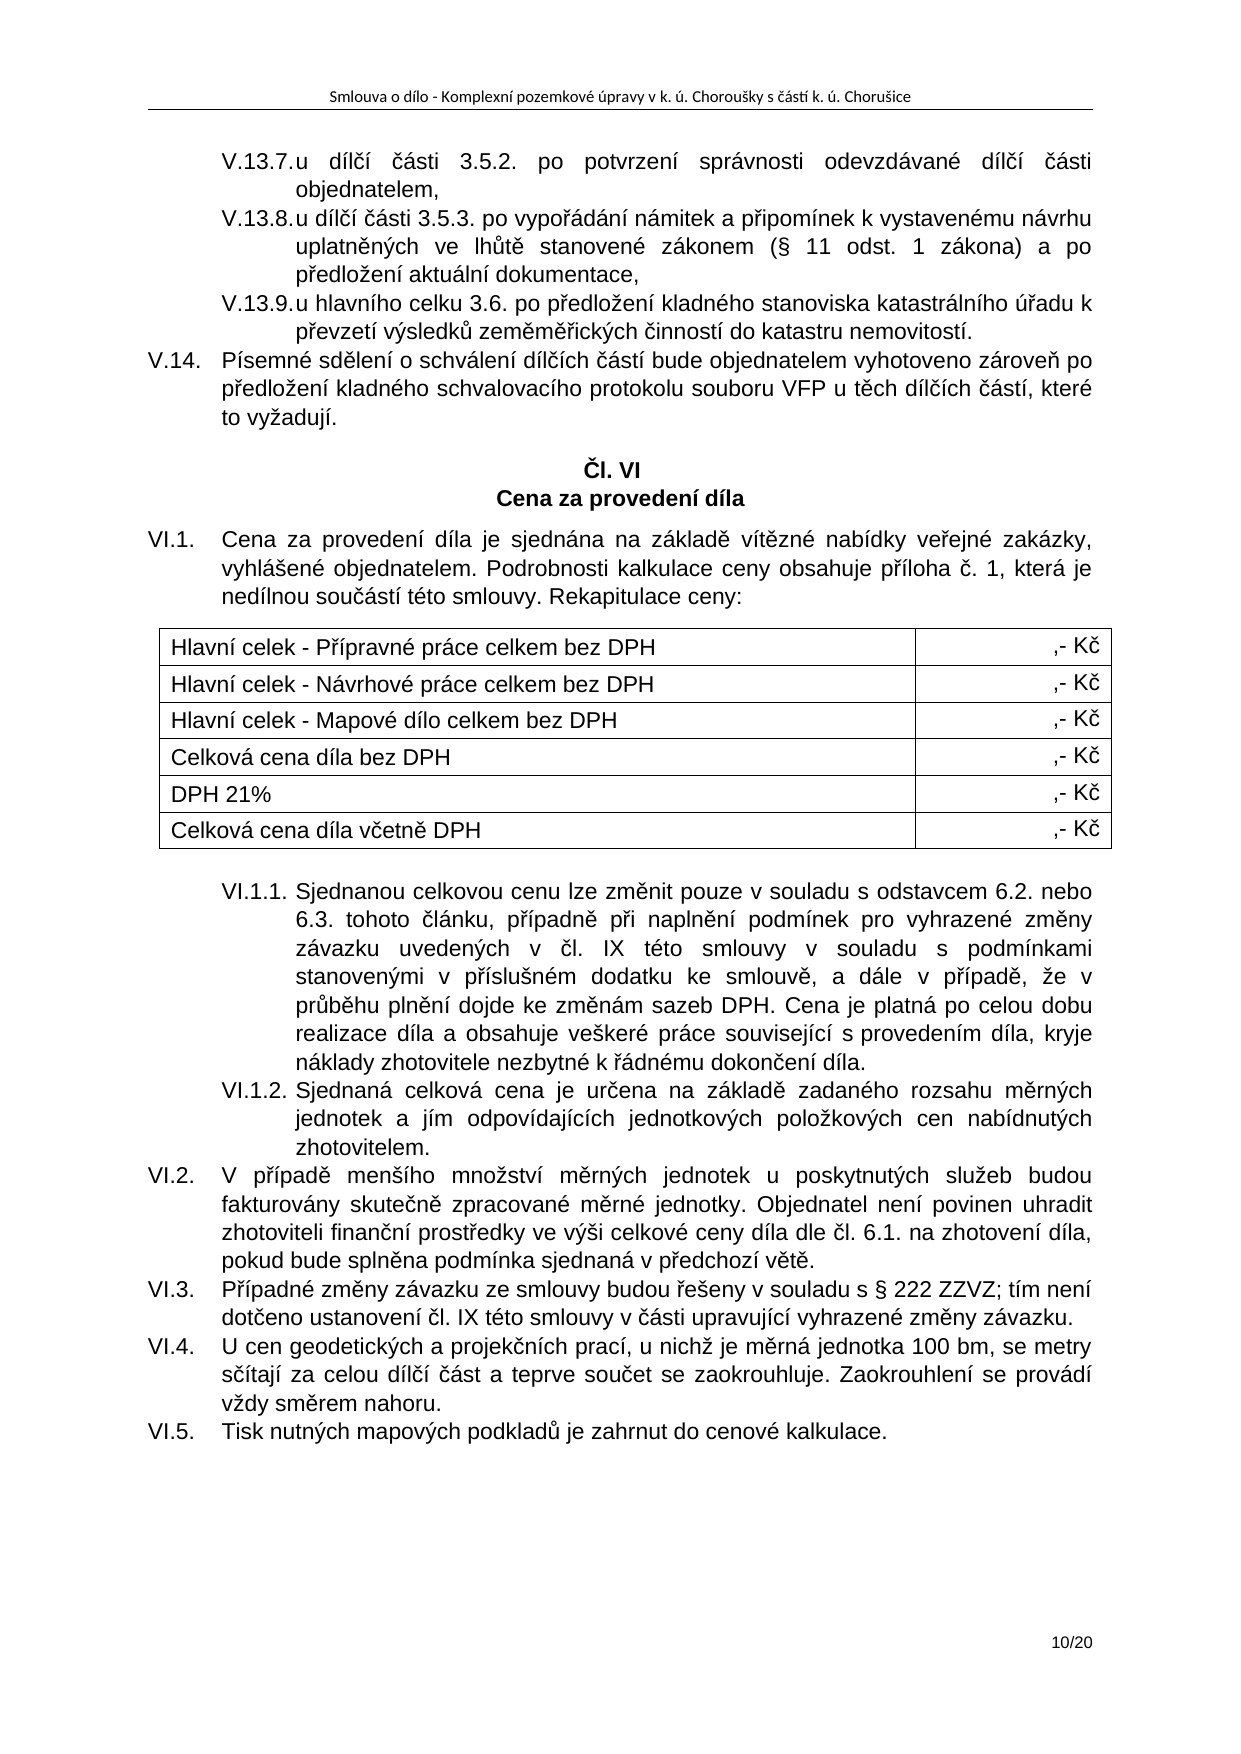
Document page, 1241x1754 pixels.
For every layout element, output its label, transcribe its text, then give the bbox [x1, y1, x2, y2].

text Sjednanou celkovou cenu lze změnit pouze v souladu s odstavcem 6.2. nebo 6.3. tohoto článku, případně při naplnění podmínek pro vyhrazené změny závazku uvedených v čl. IX této smlouvy v souladu s podmínkami stanovenými v příslušném dodatku ke smlouvě, a dále v případě, že v průběhu plnění dojde ke změnám sazeb DPH. Cena je platná po celou dobu realizace díla a obsahuje veškeré práce související s provedením díla, kryje náklady zhotovitele nezbytné k řádnému dokončení díla. [221, 878, 1093, 1075]
table_cell DPH 21% [160, 776, 915, 812]
text u dílčí části 3.5.2. po potvrzení správnosti odevzdávané dílčí části objednatelem, [221, 148, 1093, 202]
text Cena za provedení díla [148, 457, 1093, 512]
list Tisk nutných mapových podkladů je zahrnut do cenové kalkulace. [148, 1418, 1093, 1444]
table_cell Hlavní celek - Návrhové práce celkem bez DPH [160, 666, 915, 702]
list V případě menšího množství měrných jednotek u poskytnutých služeb budou fakturovány skutečně zpracované měrné jednotky. Objednatel není povinen uhradit zhotoviteli finanční prostředky ve výši celkové ceny díla dle čl. 6.1. na zhotovení díla, pokud bude splněna podmínka sjednaná v předchozí větě. [148, 1162, 1093, 1274]
table_header Hlavní celek - Přípravné práce celkem bez DPH [160, 629, 915, 665]
list U cen geodetických a projekčních prací, u nichž je měrná jednotka 100 bm, se metry sčítají za celou dílčí část a teprve součet se zaokrouhluje. Zaokrouhlení se provádí vždy směrem nahoru. [148, 1333, 1093, 1416]
table_cell ,- Kč [916, 776, 1111, 812]
table_cell ,- Kč [916, 813, 1111, 848]
table_header ,- Kč [916, 629, 1111, 665]
text u dílčí části 3.5.3. po vypořádání námitek a připomínek k vystavenému návrhu uplatněných ve lhůtě stanovené zákonem (§ 11 odst. 1 zákona) a po předložení aktuální dokumentace, [221, 204, 1093, 288]
table_cell Celková cena díla včetně DPH [160, 813, 915, 848]
text u hlavního celku 3.6. po předložení kladného stanoviska katastrálního úřadu k převzetí výsledků zeměměřických činností do katastru nemovitostí. [221, 290, 1093, 344]
table_cell ,- Kč [916, 739, 1111, 775]
table_cell Celková cena díla bez DPH [160, 739, 915, 775]
list Případné změny závazku ze smlouvy budou řešeny v souladu s § 222 ZZVZ; tím není dotčeno ustanovení čl. IX této smlouvy v části upravující vyhrazené změny závazku. [148, 1276, 1093, 1331]
list Cena za provedení díla je sjednána na základě vítězné nabídky veřejné zakázky, vyhlášené objednatelem. Podrobnosti kalkulace ceny obsahuje příloha č. 1, která je nedílnou součástí této smlouvy. Rekapitulace ceny: [148, 526, 1093, 609]
table_cell Hlavní celek - Mapové dílo celkem bez DPH [160, 703, 915, 738]
list Písemné sdělení o schválení dílčích částí bude objednatelem vyhotoveno zároveň po předložení kladného schvalovacího protokolu souboru VFP u těch dílčích částí, které to vyžadují. [148, 347, 1093, 430]
text Sjednaná celková cena je určena na základě zadaného rozsahu měrných jednotek a jím odpovídajících jednotkových položkových cen nabídnutých zhotovitelem. [221, 1077, 1093, 1160]
table_cell ,- Kč [916, 703, 1111, 738]
table_cell ,- Kč [916, 666, 1111, 702]
